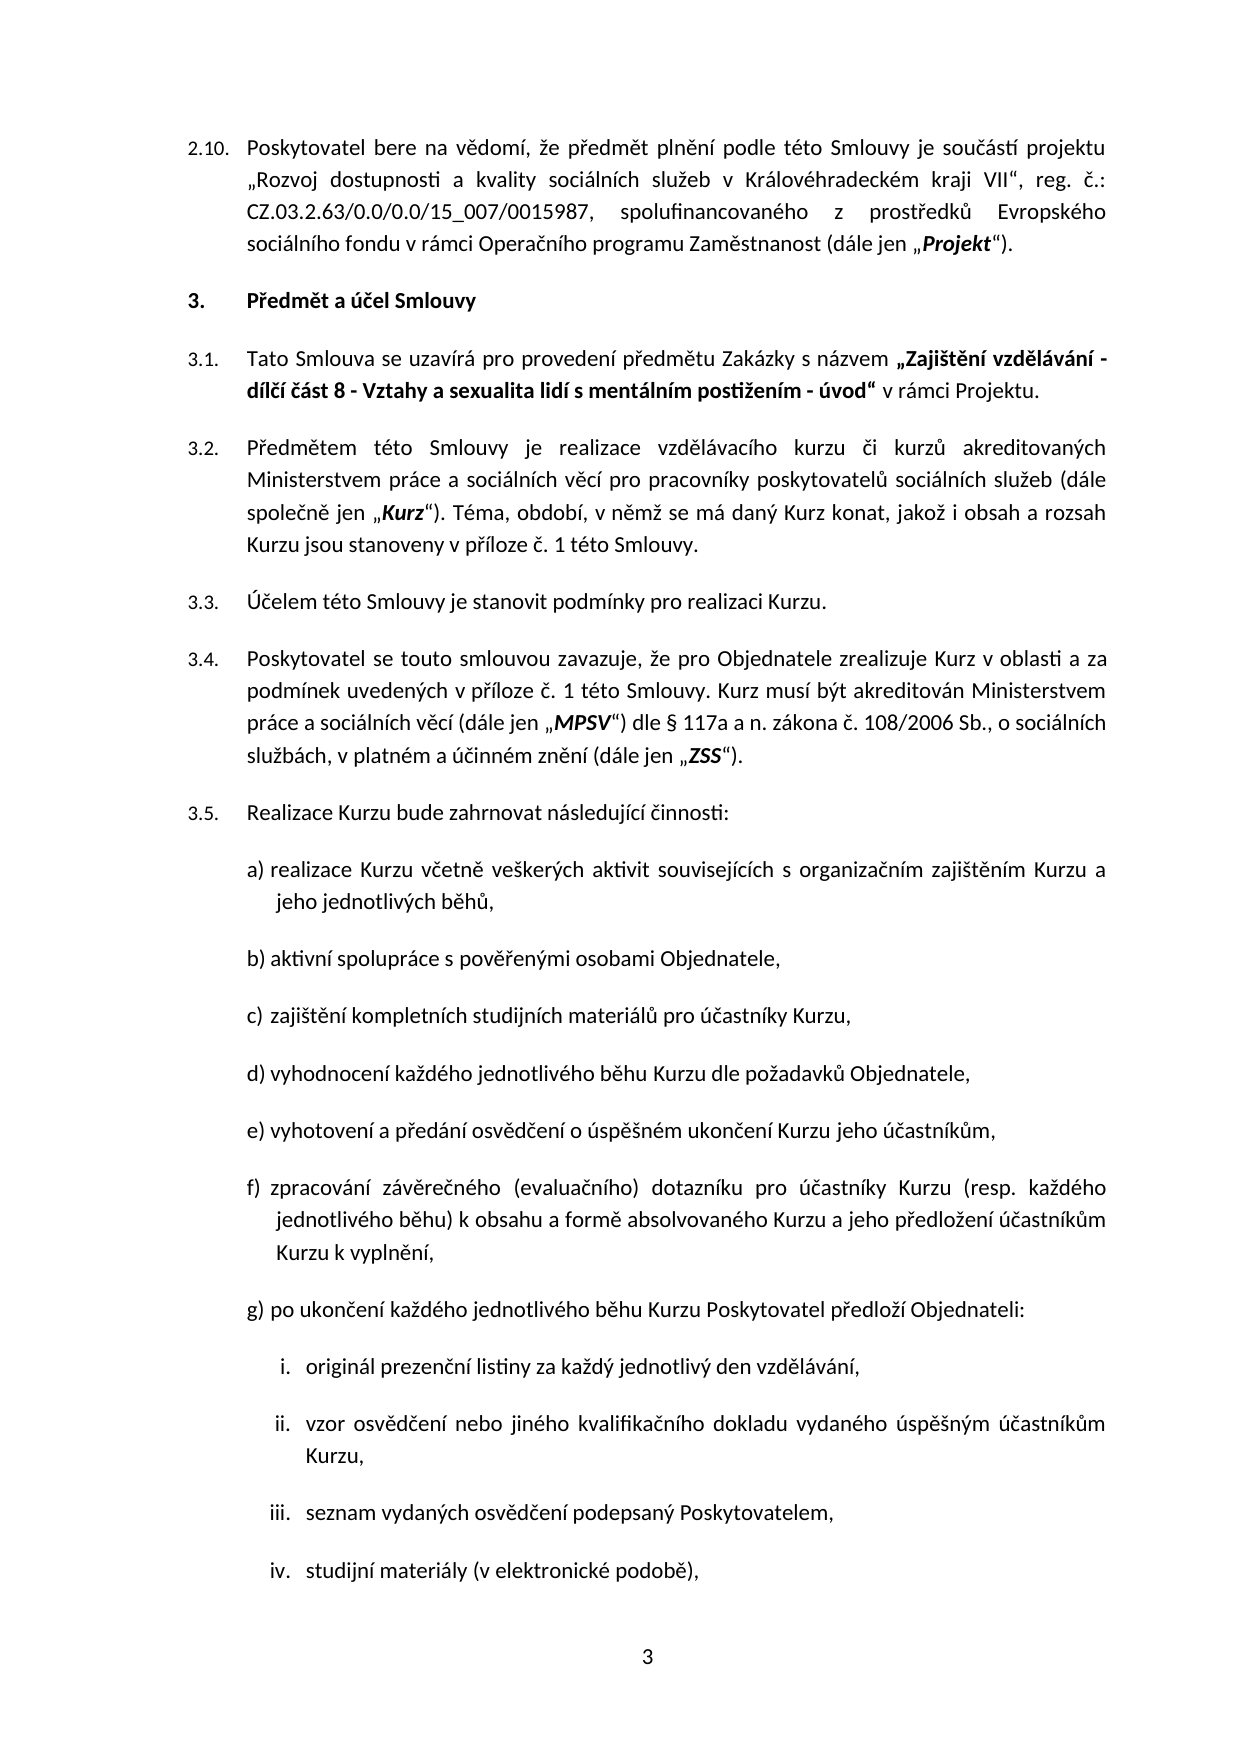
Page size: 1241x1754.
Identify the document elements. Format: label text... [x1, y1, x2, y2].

subtitle Předmět a účel Smlouvy [187, 287, 1107, 315]
list po ukončení každého jednotlivého běhu Kurzu Poskytovatel předloží Objednateli: [247, 1295, 1107, 1323]
subtitle Předmětem této Smlouvy je realizace vzdělávacího kurzu či kurzů akreditovaných Ministerstvem práce a sociálních věcí pro pracovníky poskytovatelů sociálních služeb (dále společně jen „Kurz“). Téma, období, v němž se má daný Kurz konat, jakož i obsah a rozsah Kurzu jsou stanoveny v příloze č. 1 této Smlouvy. [187, 433, 1107, 558]
list vyhotovení a předání osvědčení o úspěšném ukončení Kurzu jeho účastníkům, [247, 1116, 1107, 1144]
subtitle Poskytovatel bere na vědomí, že předmět plnění podle této Smlouvy je součástí projektu „Rozvoj dostupnosti a kvality sociálních služeb v Královéhradeckém kraji VII“, reg. č.: CZ.03.2.63/0.0/0.0/15_007/0015987, spolufinancovaného z prostředků Evropského sociálního fondu v rámci Operačního programu Zaměstnanost (dále jen „Projekt“). [187, 133, 1107, 257]
list realizace Kurzu včetně veškerých aktivit souvisejících s organizačním zajištěním Kurzu a jeho jednotlivých běhů, [247, 855, 1107, 915]
subtitle Tato Smlouva se uzavírá pro provedení předmětu Zakázky s názvem „Zajištění vzdělávání - dílčí část 8 - Vztahy a sexualita lidí s mentálním postižením - úvod“ v rámci Projektu. [187, 344, 1107, 404]
list aktivní spolupráce s pověřenými osobami Objednatele, [247, 944, 1107, 972]
list zpracování závěrečného (evaluačního) dotazníku pro účastníky Kurzu (resp. každého jednotlivého běhu) k obsahu a formě absolvovaného Kurzu a jeho předložení účastníkům Kurzu k vyplnění, [247, 1173, 1107, 1266]
subtitle vzor osvědčení nebo jiného kvalifikačního dokladu vydaného úspěšným účastníkům Kurzu, [291, 1409, 1107, 1469]
list vyhodnocení každého jednotlivého běhu Kurzu dle požadavků Objednatele, [247, 1059, 1107, 1087]
subtitle Účelem této Smlouvy je stanovit podmínky pro realizaci Kurzu. [187, 587, 1107, 615]
subtitle Poskytovatel se touto smlouvou zavazuje, že pro Objednatele zrealizuje Kurz v oblasti a za podmínek uvedených v příloze č. 1 této Smlouvy. Kurz musí být akreditován Ministerstvem práce a sociálních věcí (dále jen „MPSV“) dle § 117a a n. zákona č. 108/2006 Sb., o sociálních službách, v platném a účinném znění (dále jen „ZSS“). [187, 644, 1107, 769]
subtitle originál prezenční listiny za každý jednotlivý den vzdělávání, [291, 1352, 1107, 1380]
subtitle Realizace Kurzu bude zahrnovat následující činnosti: [187, 798, 1107, 826]
subtitle seznam vydaných osvědčení podepsaný Poskytovatelem, [291, 1498, 1107, 1527]
subtitle studijní materiály (v elektronické podobě), [291, 1556, 1107, 1584]
list zajištění kompletních studijních materiálů pro účastníky Kurzu, [247, 1002, 1107, 1030]
